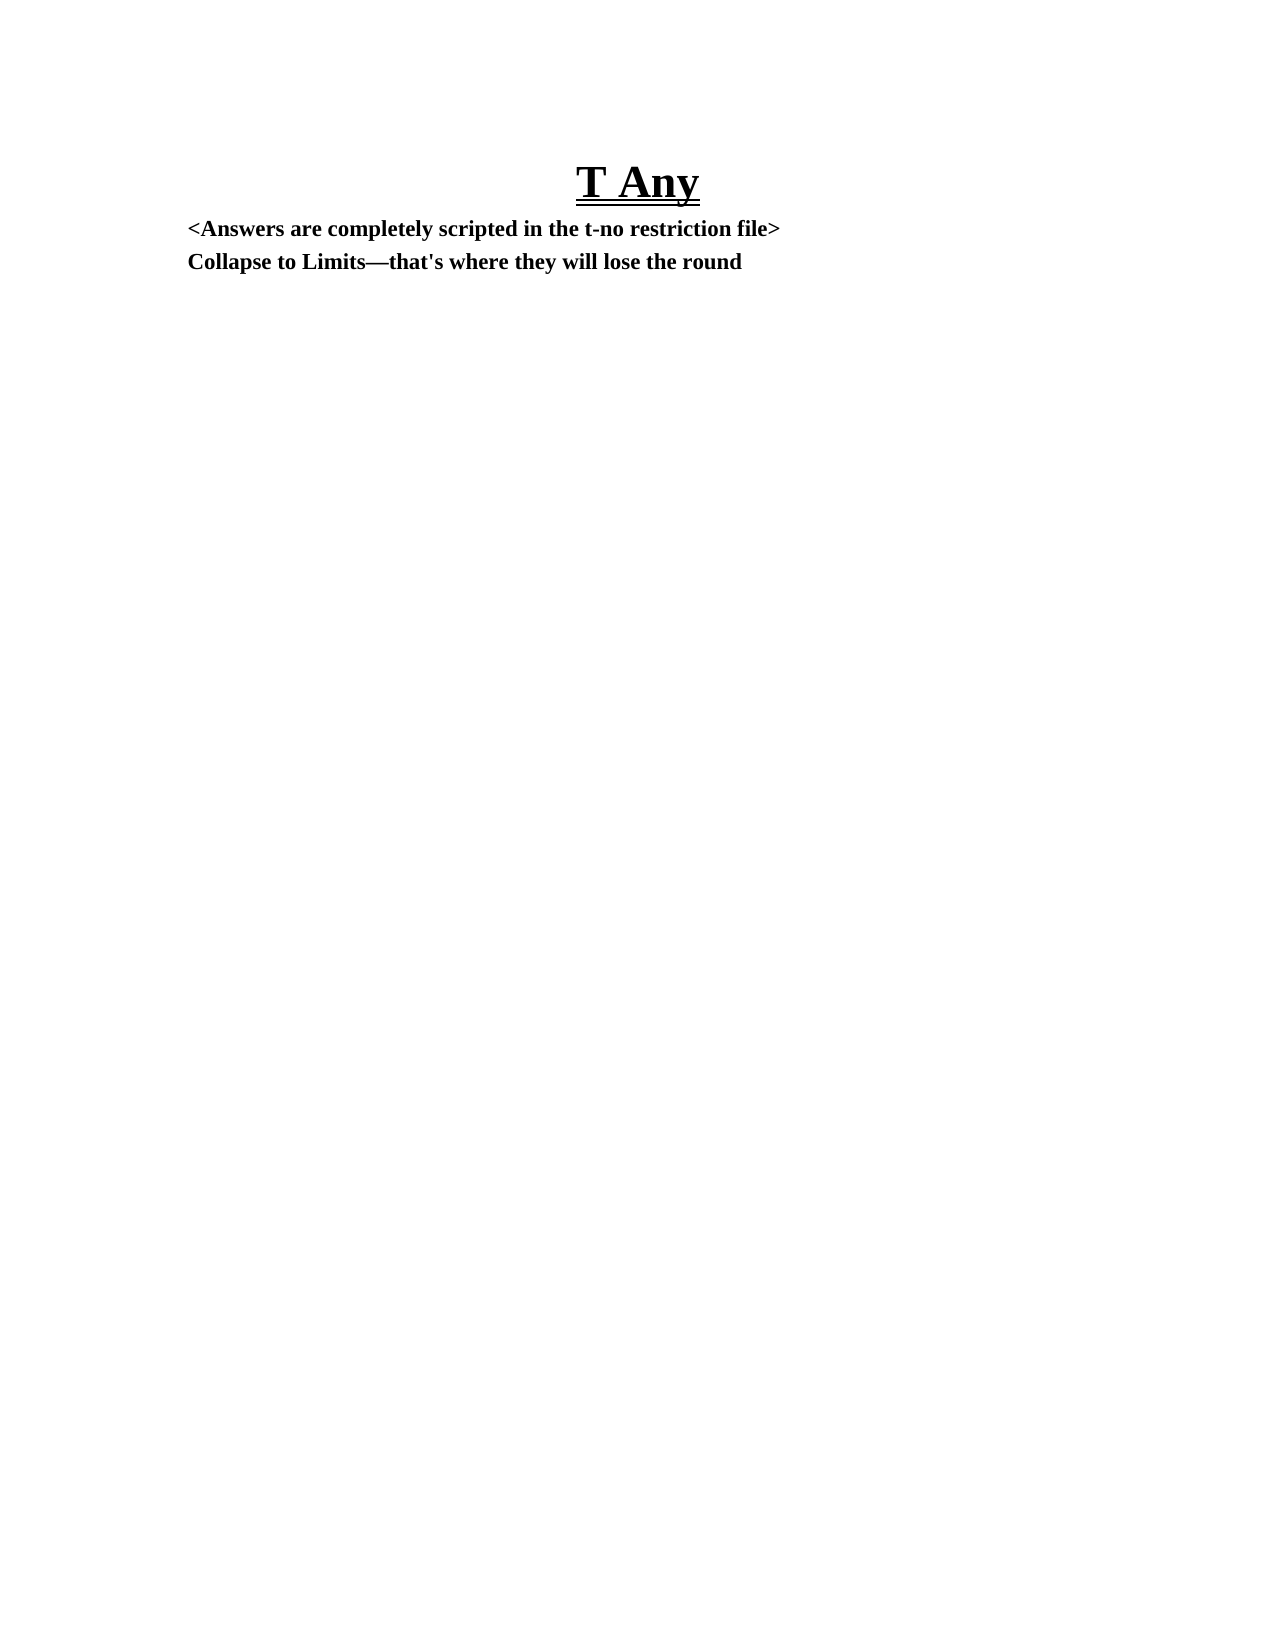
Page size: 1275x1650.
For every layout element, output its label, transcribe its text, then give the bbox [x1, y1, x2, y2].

subtitle T Any [187, 154, 1087, 207]
subtitle Collapse to Limits—that's where they will lose the round [187, 248, 1087, 274]
subtitle <Answers are completely scripted in the t-no restriction file> [187, 215, 1087, 242]
